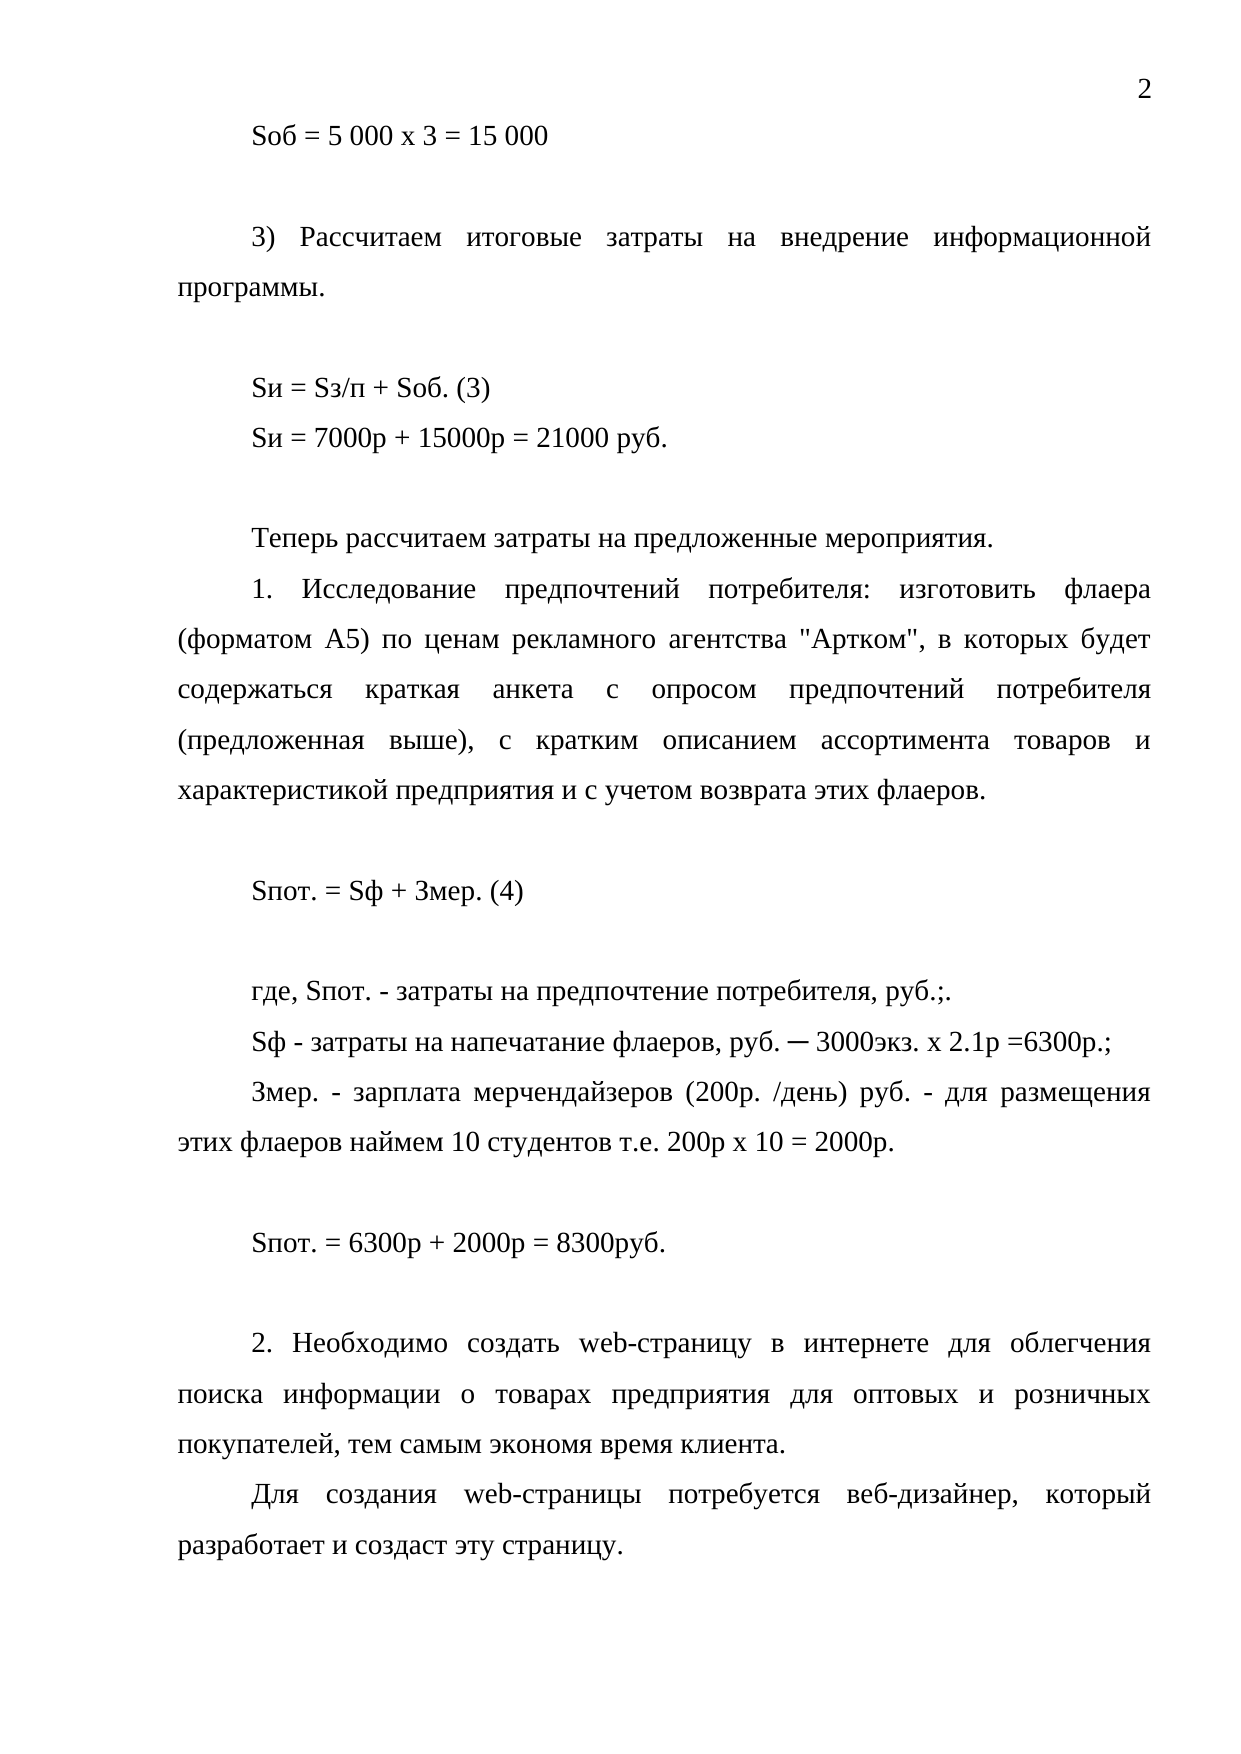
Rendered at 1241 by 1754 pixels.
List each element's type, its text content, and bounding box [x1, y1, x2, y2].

text Sи = Sз/п + Sоб. (3) [177, 370, 1152, 403]
text Sпот. = Sф + Змер. (4) [177, 873, 1152, 906]
text Sоб = 5 000 х 3 = 15 000 [177, 118, 1152, 152]
text Для создания web-страницы потребуется веб-дизайнер, который разработает и создаст эту страницу. [177, 1477, 1152, 1560]
text 2. Необходимо создать web-страницу в интернете для облегчения поиска информации о товарах предприятия для оптовых и розничных покупателей, тем самым экономя время клиента. [177, 1326, 1152, 1460]
text Sи = 7000р + 15000р = 21000 руб. [177, 420, 1152, 453]
text 1. Исследование предпочтений потребителя: изготовить флаера (форматом А5) по ценам рекламного агентства "Артком", в которых будет содержаться краткая анкета с опросом предпочтений потребителя (предложенная выше), с кратким описанием ассортимента товаров и характеристикой предприятия и с учетом возврата этих флаеров. [177, 571, 1152, 806]
text Sпот. = 6300р + 2000р = 8300руб. [177, 1225, 1152, 1258]
text Теперь рассчитаем затраты на предложенные мероприятия. [177, 521, 1152, 554]
text Змер. - зарплата мерчендайзеров (200р. /день) руб. - для размещения этих флаеров наймем 10 студентов т.е. 200р х 10 = 2000р. [177, 1074, 1152, 1158]
text 3) Рассчитаем итоговые затраты на внедрение информационной программы. [177, 219, 1152, 303]
text где, Sпот. - затраты на предпочтение потребителя, руб.;. [177, 973, 1152, 1007]
text Sф - затраты на напечатание флаеров, руб. ─ 3000экз. х 2.1р =6300р.; [177, 1024, 1152, 1057]
